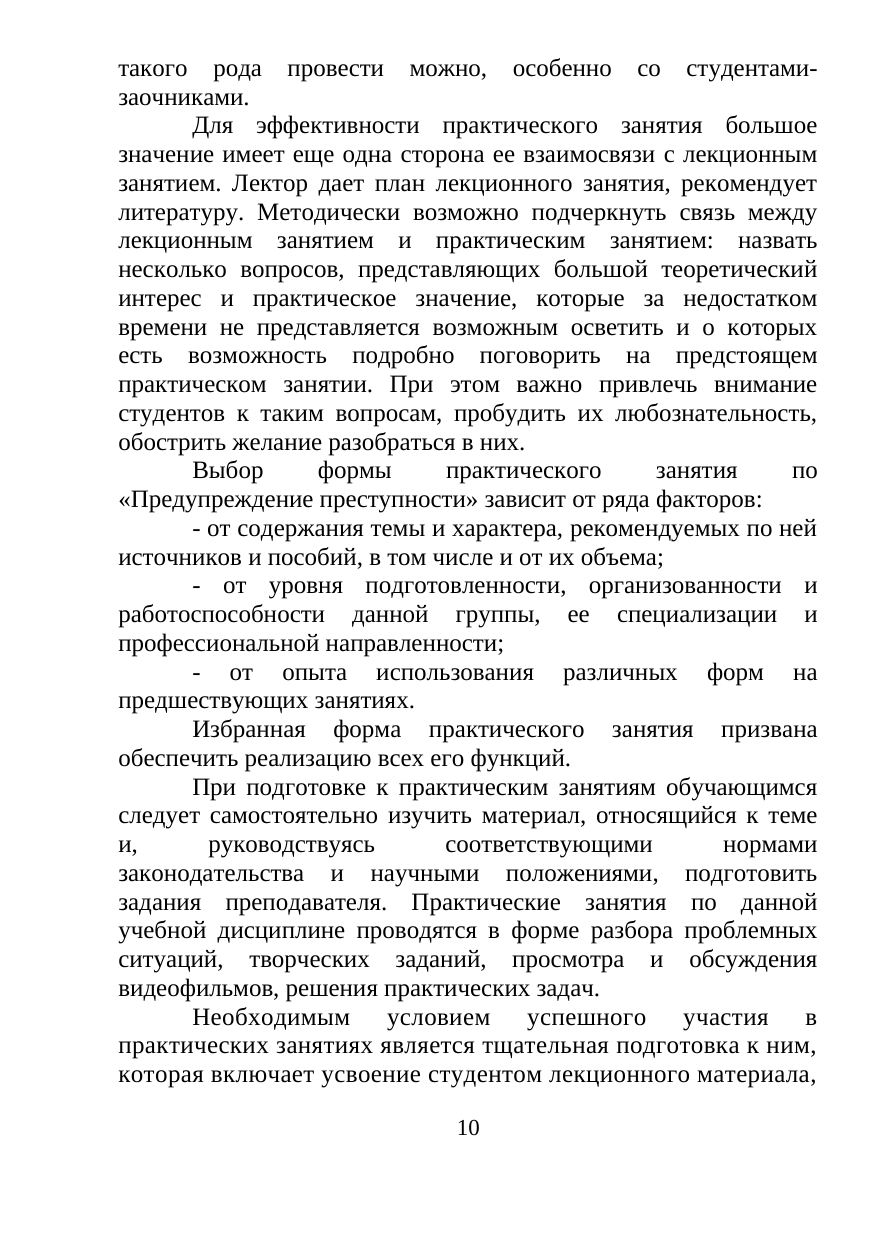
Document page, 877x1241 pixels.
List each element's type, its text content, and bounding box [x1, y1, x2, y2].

text Для эффективности практического занятия большое значение имеет еще одна сторона ее взаимосвязи с лекционным занятием. Лектор дает план лекционного занятия, рекомендует литературу. Методически возможно подчеркнуть связь между лекционным занятием и практическим занятием: назвать несколько вопросов, представляющих большой теоретический интерес и практическое значение, которые за недостатком времени не представляется возможным осветить и о которых есть возможность подробно поговорить на предстоящем практическом занятии. При этом важно привлечь внимание студентов к таким вопросам, пробудить их любознательность, обострить желание разобраться в них. [118, 111, 818, 456]
text Избранная форма практического занятия призвана обеспечить реализацию всех его функций. [118, 714, 818, 772]
text - от опыта использования различных форм на предшествующих занятиях. [118, 657, 818, 714]
text При подготовке к практическим занятиям обучающимся следует самостоятельно изучить материал, относящийся к теме и, руководствуясь соответствующими нормами законодательства и научными положениями, подготовить задания преподавателя. Практические занятия по данной учебной дисциплине проводятся в форме разбора проблемных ситуаций, творческих заданий, просмотра и обсуждения видеофильмов, решения практических задач. [118, 772, 818, 1002]
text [118, 53, 818, 111]
text Выбор формы практического занятия по «Предупреждение преступности» зависит от ряда факторов: [118, 456, 818, 513]
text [118, 1002, 818, 1088]
text - от содержания темы и характера, рекомендуемых по ней источников и пособий, в том числе и от их объема; [118, 513, 818, 571]
text - от уровня подготовленности, организованности и работоспособности данной группы, ее специализации и профессиональной направленности; [118, 571, 818, 657]
